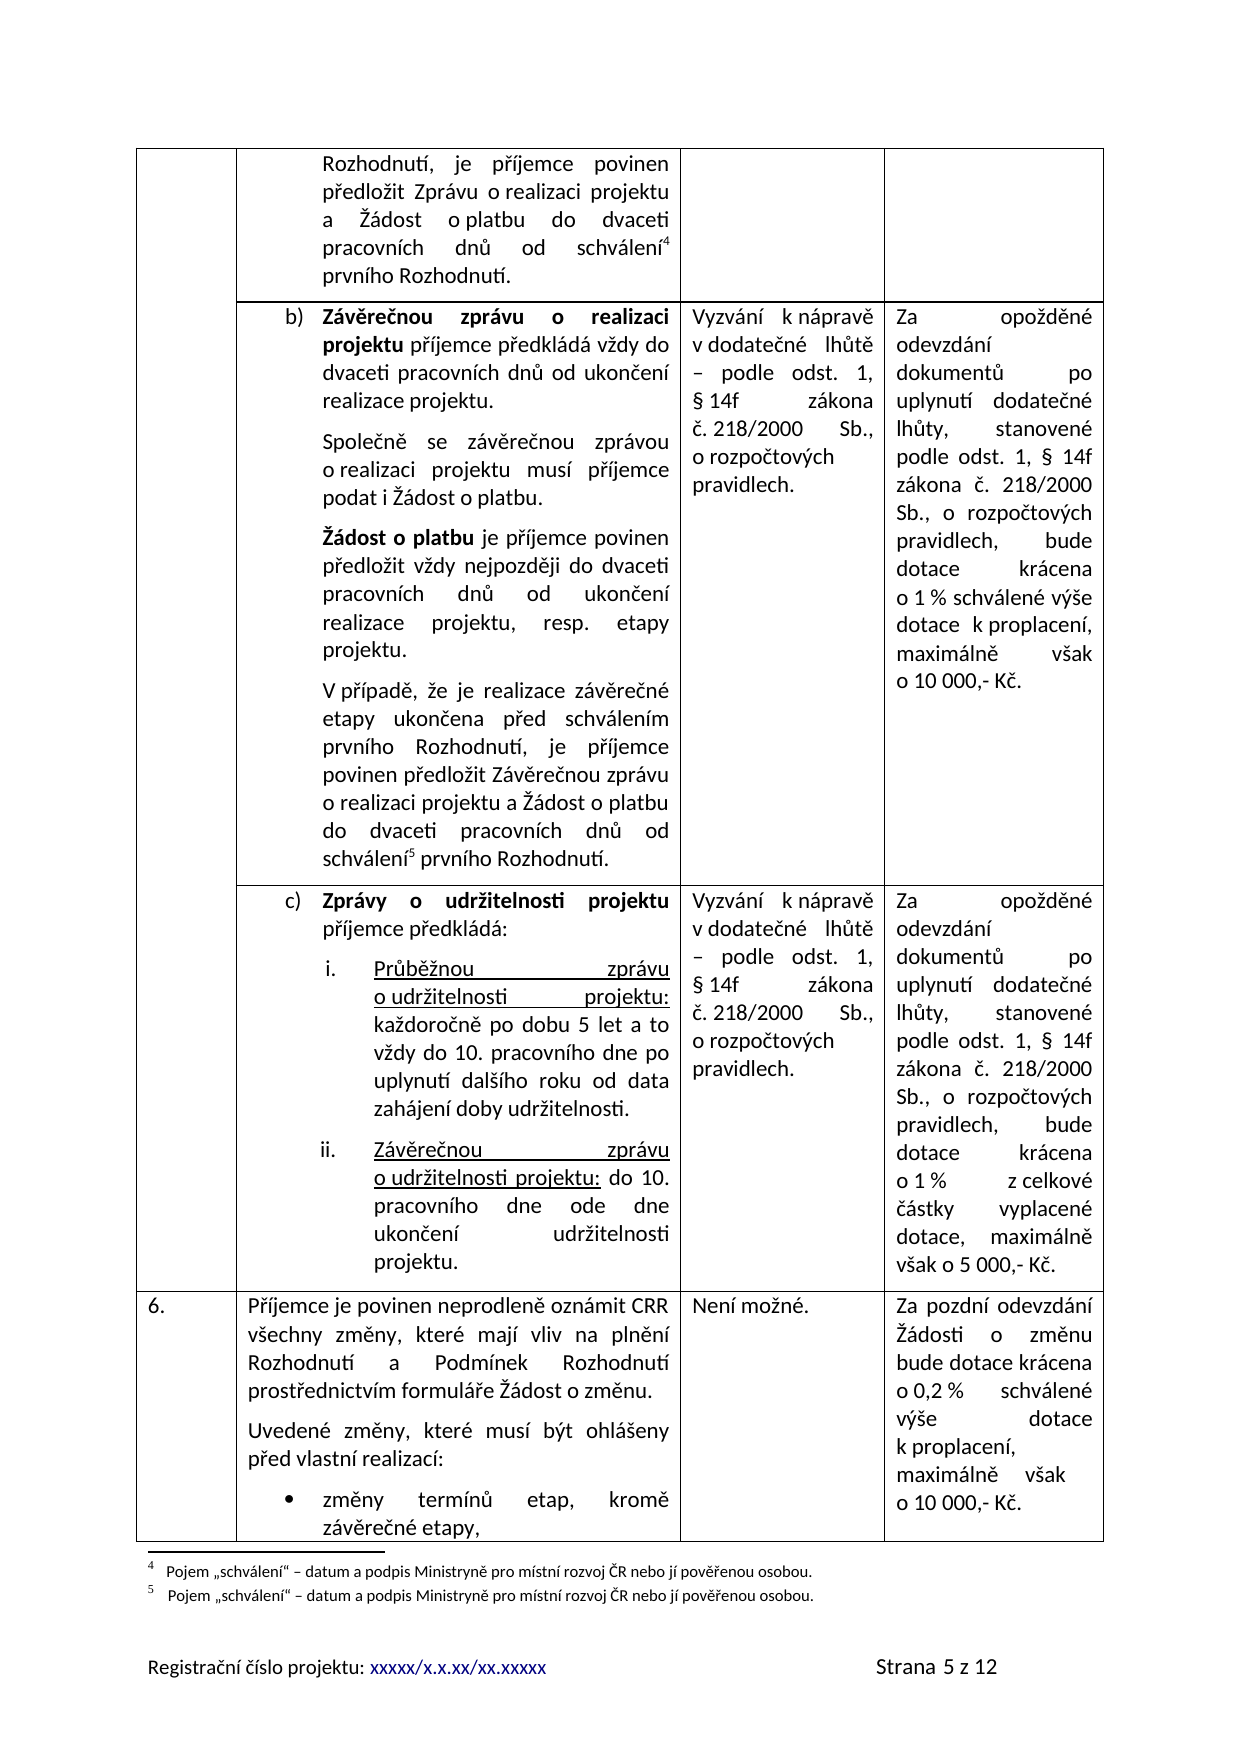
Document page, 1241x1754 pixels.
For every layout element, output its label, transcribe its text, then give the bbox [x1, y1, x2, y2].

table_cell Vyzvání k nápravě v dodatečné lhůtě – podle odst. 1, § 14f zákona č. 218/2000 Sb., o rozpočtových pravidlech. [681, 303, 884, 885]
table_cell 6. [137, 1292, 236, 1541]
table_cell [885, 149, 1103, 301]
table_cell Vyzvání k nápravě v dodatečné lhůtě – podle odst. 1, § 14f zákona č. 218/2000 Sb., o rozpočtových pravidlech. [681, 886, 884, 1291]
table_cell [237, 149, 680, 301]
table_cell Za opožděné odevzdání dokumentů po uplynutí dodatečné lhůty, stanovené podle odst. 1, § 14f zákona č. 218/2000 Sb., o rozpočtových pravidlech, bude dotace krácena o 1 % z celkové částky vyplacené dotace, maximálně však o 5 000,- Kč. [885, 886, 1103, 1291]
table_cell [885, 1292, 1103, 1541]
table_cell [237, 1292, 680, 1541]
table_cell Závěrečnou zprávu o realizaci projektu příjemce předkládá vždy do dvaceti pracovních dnů od ukončení realizace projektu. Společně se závěrečnou zprávou o realizaci projektu musí příjemce podat i Žádost o platbu. Žádost o platbu je příjemce povinen předložit vždy nejpozději do dvaceti pracovních dnů od ukončení realizace projektu, resp. etapy projektu. V případě, že je realizace závěrečné etapy ukončena před schválením prvního Rozhodnutí, je příjemce povinen předložit Závěrečnou zprávu o realizaci projektu a Žádost o platbu do dvaceti pracovních dnů od schválení prvního Rozhodnutí. [237, 303, 680, 885]
table_cell Není možné. [681, 1292, 884, 1541]
table_cell Zprávy o udržitelnosti projektu příjemce předkládá: Průběžnou zprávu o udržitelnosti projektu: každoročně po dobu 5 let a to vždy do 10. pracovního dne po uplynutí dalšího roku od data zahájení doby udržitelnosti. Závěrečnou zprávu o udržitelnosti projektu: do 10. pracovního dne ode dne ukončení udržitelnosti projektu. [237, 886, 680, 1291]
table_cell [681, 149, 884, 301]
